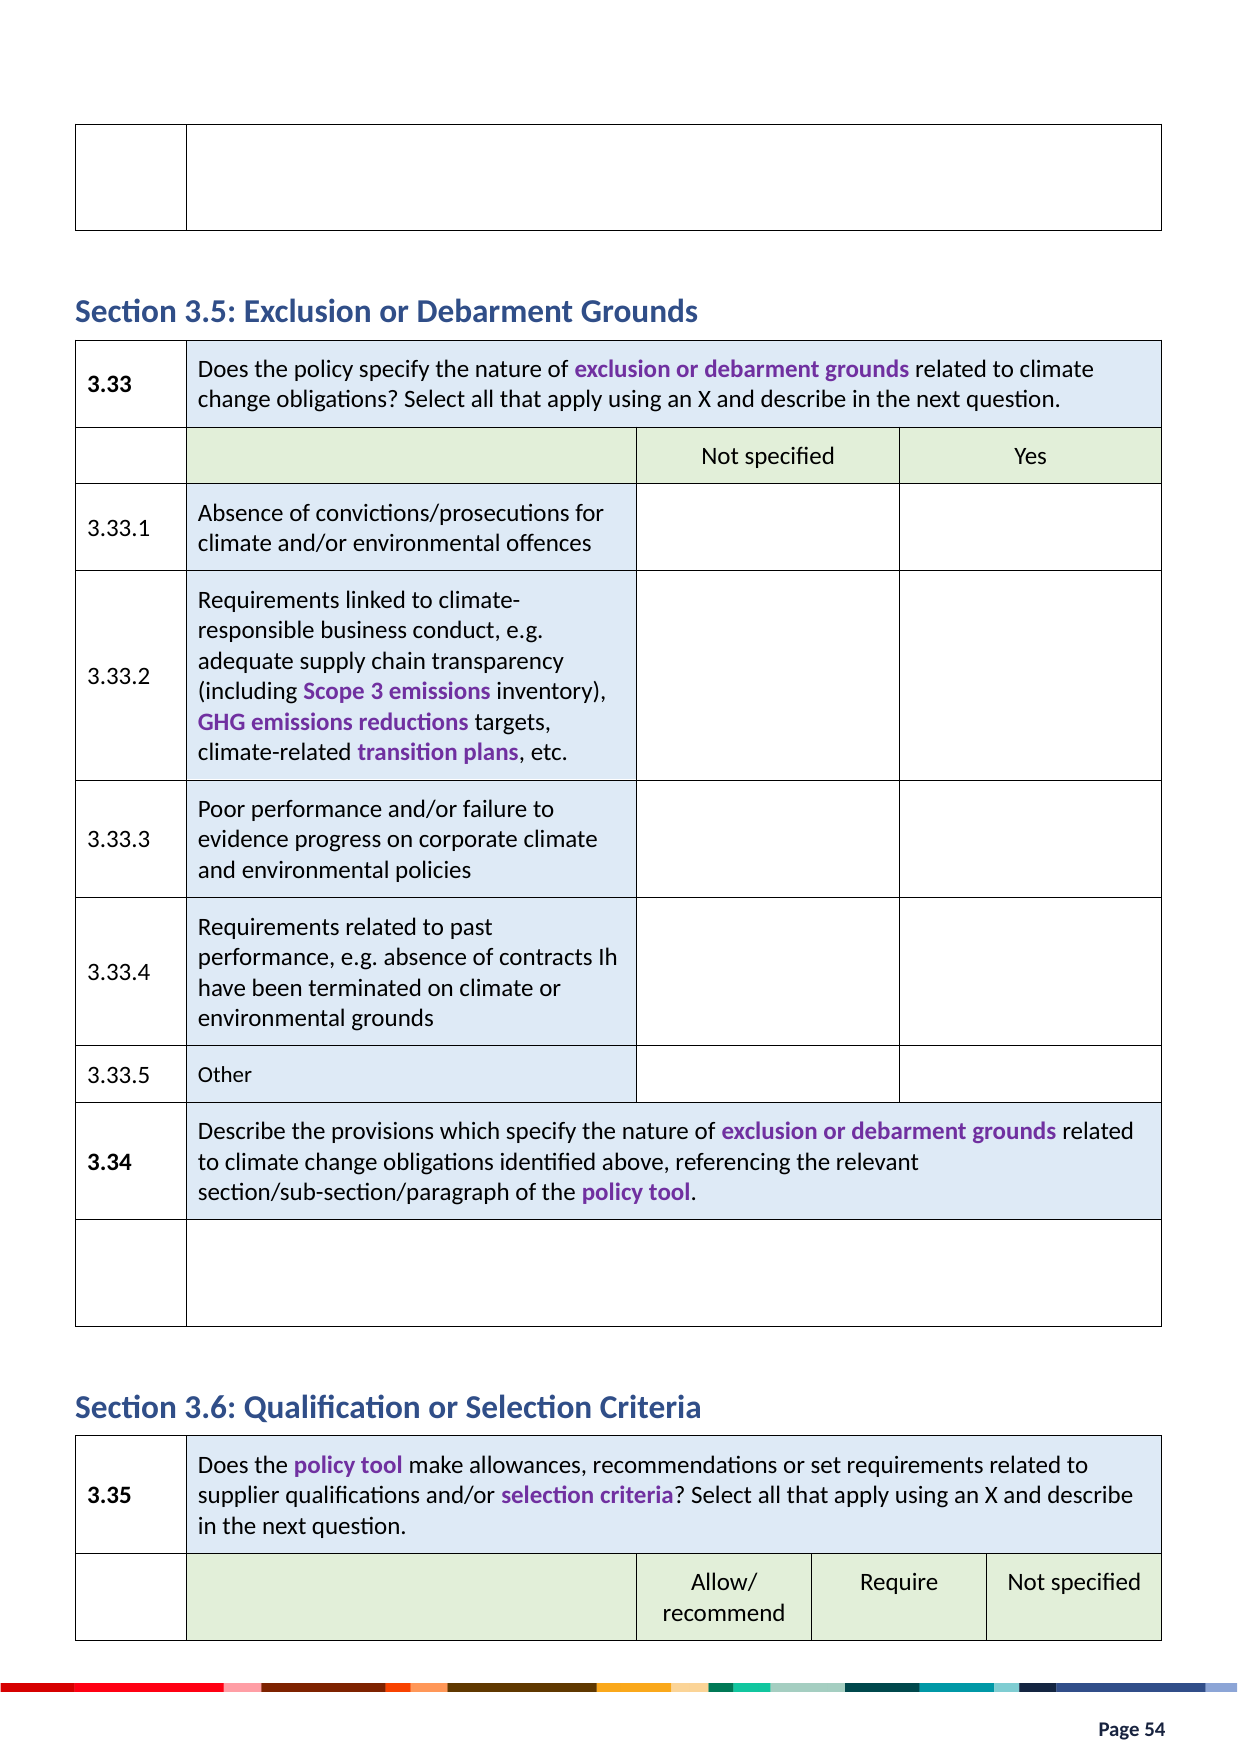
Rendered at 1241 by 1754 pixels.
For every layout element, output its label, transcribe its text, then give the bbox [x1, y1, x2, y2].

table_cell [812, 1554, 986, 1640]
picture [0, 1683, 1236, 1692]
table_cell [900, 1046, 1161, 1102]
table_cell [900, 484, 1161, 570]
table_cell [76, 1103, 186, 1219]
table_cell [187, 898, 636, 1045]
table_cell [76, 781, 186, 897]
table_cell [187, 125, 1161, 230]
subtitle Section 3.6: Qualification or Selection Criteria [75, 1386, 1165, 1427]
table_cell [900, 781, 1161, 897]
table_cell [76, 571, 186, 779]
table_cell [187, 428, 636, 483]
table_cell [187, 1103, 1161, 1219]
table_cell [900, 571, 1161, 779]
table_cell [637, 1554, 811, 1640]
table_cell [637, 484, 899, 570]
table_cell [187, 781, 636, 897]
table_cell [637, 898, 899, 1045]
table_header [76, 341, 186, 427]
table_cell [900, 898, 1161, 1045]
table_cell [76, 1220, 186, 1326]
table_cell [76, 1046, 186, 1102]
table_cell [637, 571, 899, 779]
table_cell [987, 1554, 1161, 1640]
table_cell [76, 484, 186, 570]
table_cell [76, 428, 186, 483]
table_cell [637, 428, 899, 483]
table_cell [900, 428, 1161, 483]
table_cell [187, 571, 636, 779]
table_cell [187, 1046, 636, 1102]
subtitle Section 3.5: Exclusion or Debarment Grounds [75, 291, 1165, 331]
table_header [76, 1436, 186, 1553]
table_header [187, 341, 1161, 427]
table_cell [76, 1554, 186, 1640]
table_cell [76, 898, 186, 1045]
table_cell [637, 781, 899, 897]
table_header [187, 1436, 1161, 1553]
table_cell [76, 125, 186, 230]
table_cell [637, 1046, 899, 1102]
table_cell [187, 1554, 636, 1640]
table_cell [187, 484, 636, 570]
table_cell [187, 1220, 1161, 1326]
